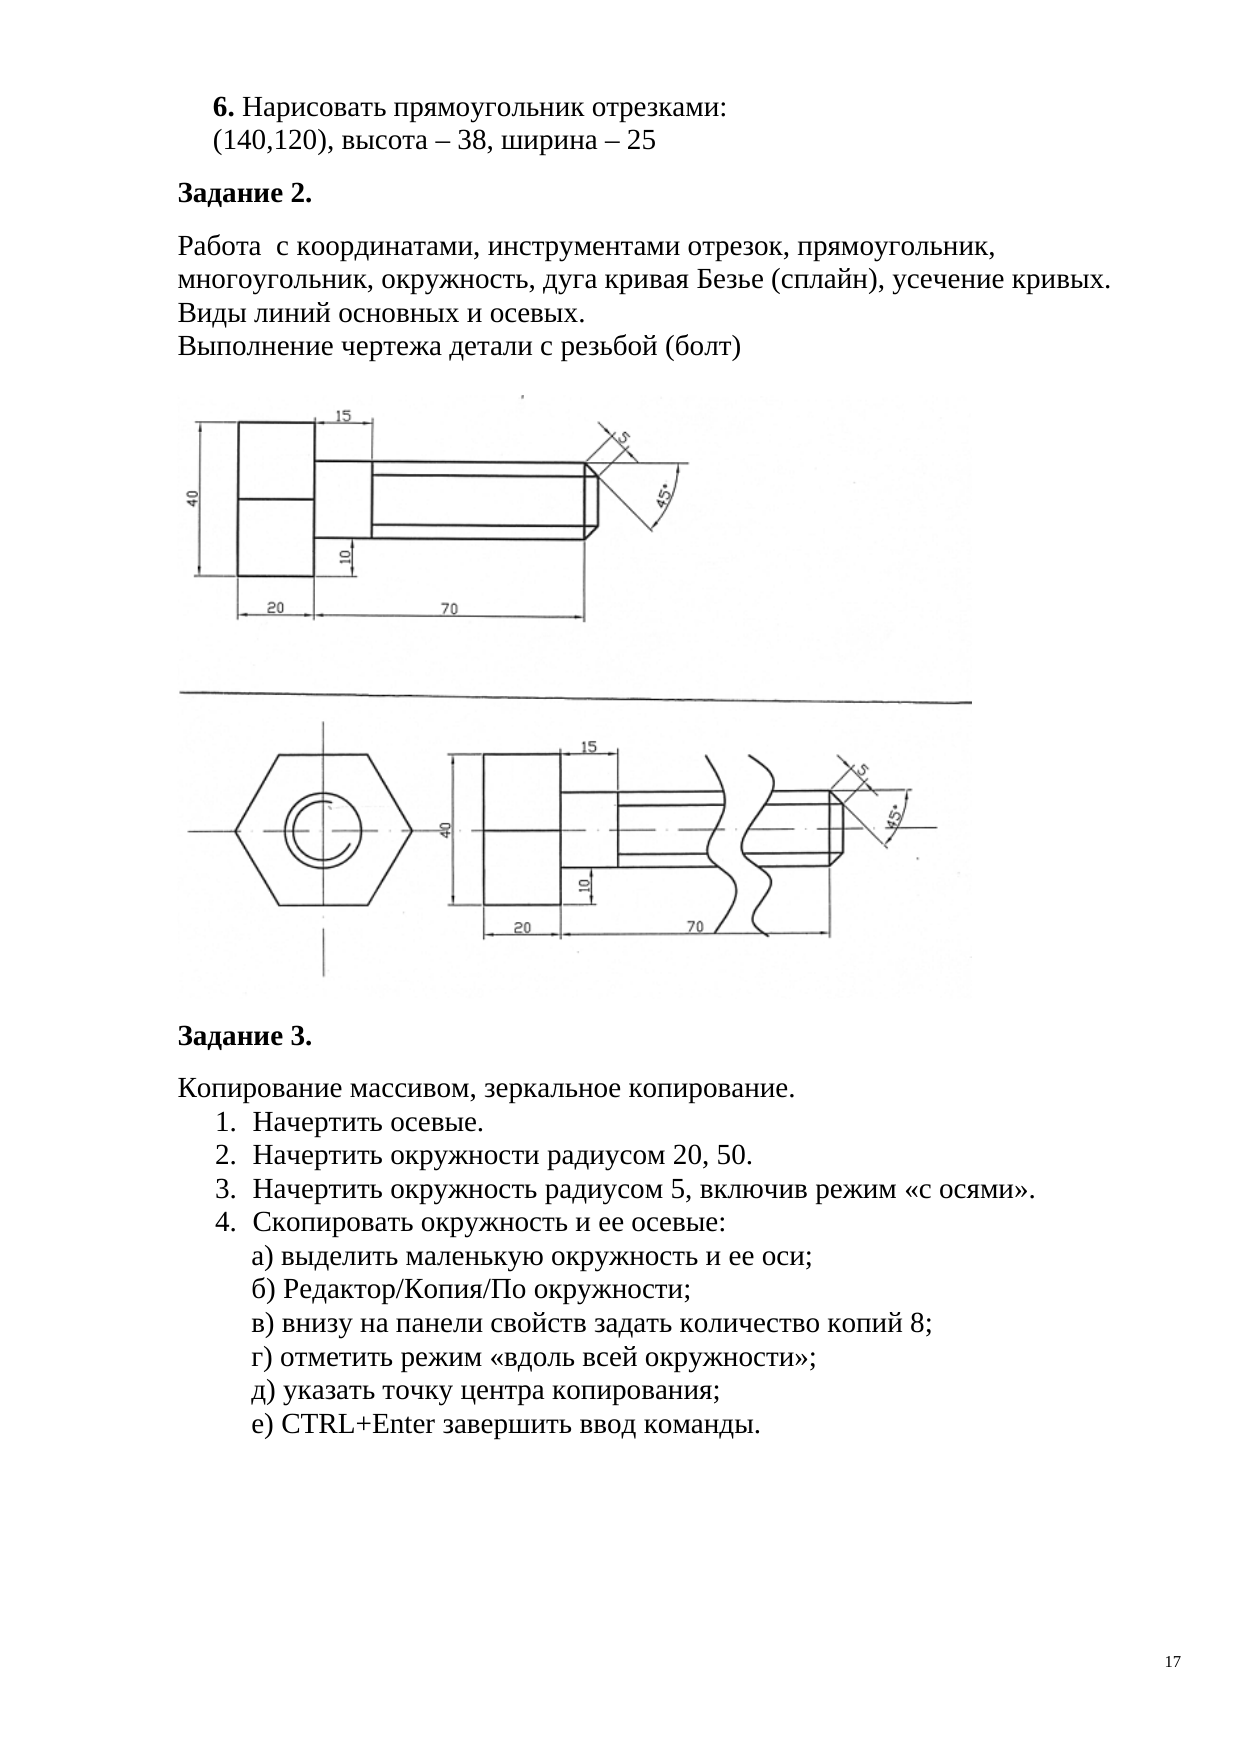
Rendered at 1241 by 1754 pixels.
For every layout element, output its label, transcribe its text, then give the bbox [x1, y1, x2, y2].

text Задание 2. [177, 175, 1181, 208]
text 6. Нарисовать прямоугольник отрезками: [213, 89, 1181, 122]
text Работа с координатами, инструментами отрезок, прямоугольник, многоугольник, окружность, дуга кривая Безье (сплайн), усечение кривых. Виды линий основных и осевых. [177, 228, 1181, 328]
text е) CTRL+Enter завершить ввод команды. [251, 1406, 1181, 1439]
text г) отметить режим «вдоль всей окружности»; [251, 1339, 1181, 1372]
picture [177, 395, 972, 999]
list Скопировать окружность и ее осевые: [215, 1204, 1181, 1238]
text Выполнение чертежа детали с резьбой (болт) [177, 328, 1181, 362]
text в) внизу на панели свойств задать количество копий 8; [251, 1305, 1181, 1339]
list Начертить окружности радиусом 20, 50. [215, 1137, 1181, 1171]
text Копирование массивом, зеркальное копирование. [177, 1070, 1181, 1104]
text Задание 3. [177, 1018, 1181, 1051]
text д) указать точку центра копирования; [251, 1372, 1181, 1406]
text а) выделить маленькую окружность и ее оси; [251, 1238, 1181, 1272]
text (140,120), высота – 38, ширина – 25 [213, 122, 1181, 156]
list Начертить окружность радиусом 5, включив режим «с осями». [215, 1171, 1181, 1204]
list Начертить осевые. [215, 1104, 1181, 1137]
text б) Редактор/Копия/По окружности; [251, 1272, 1181, 1305]
